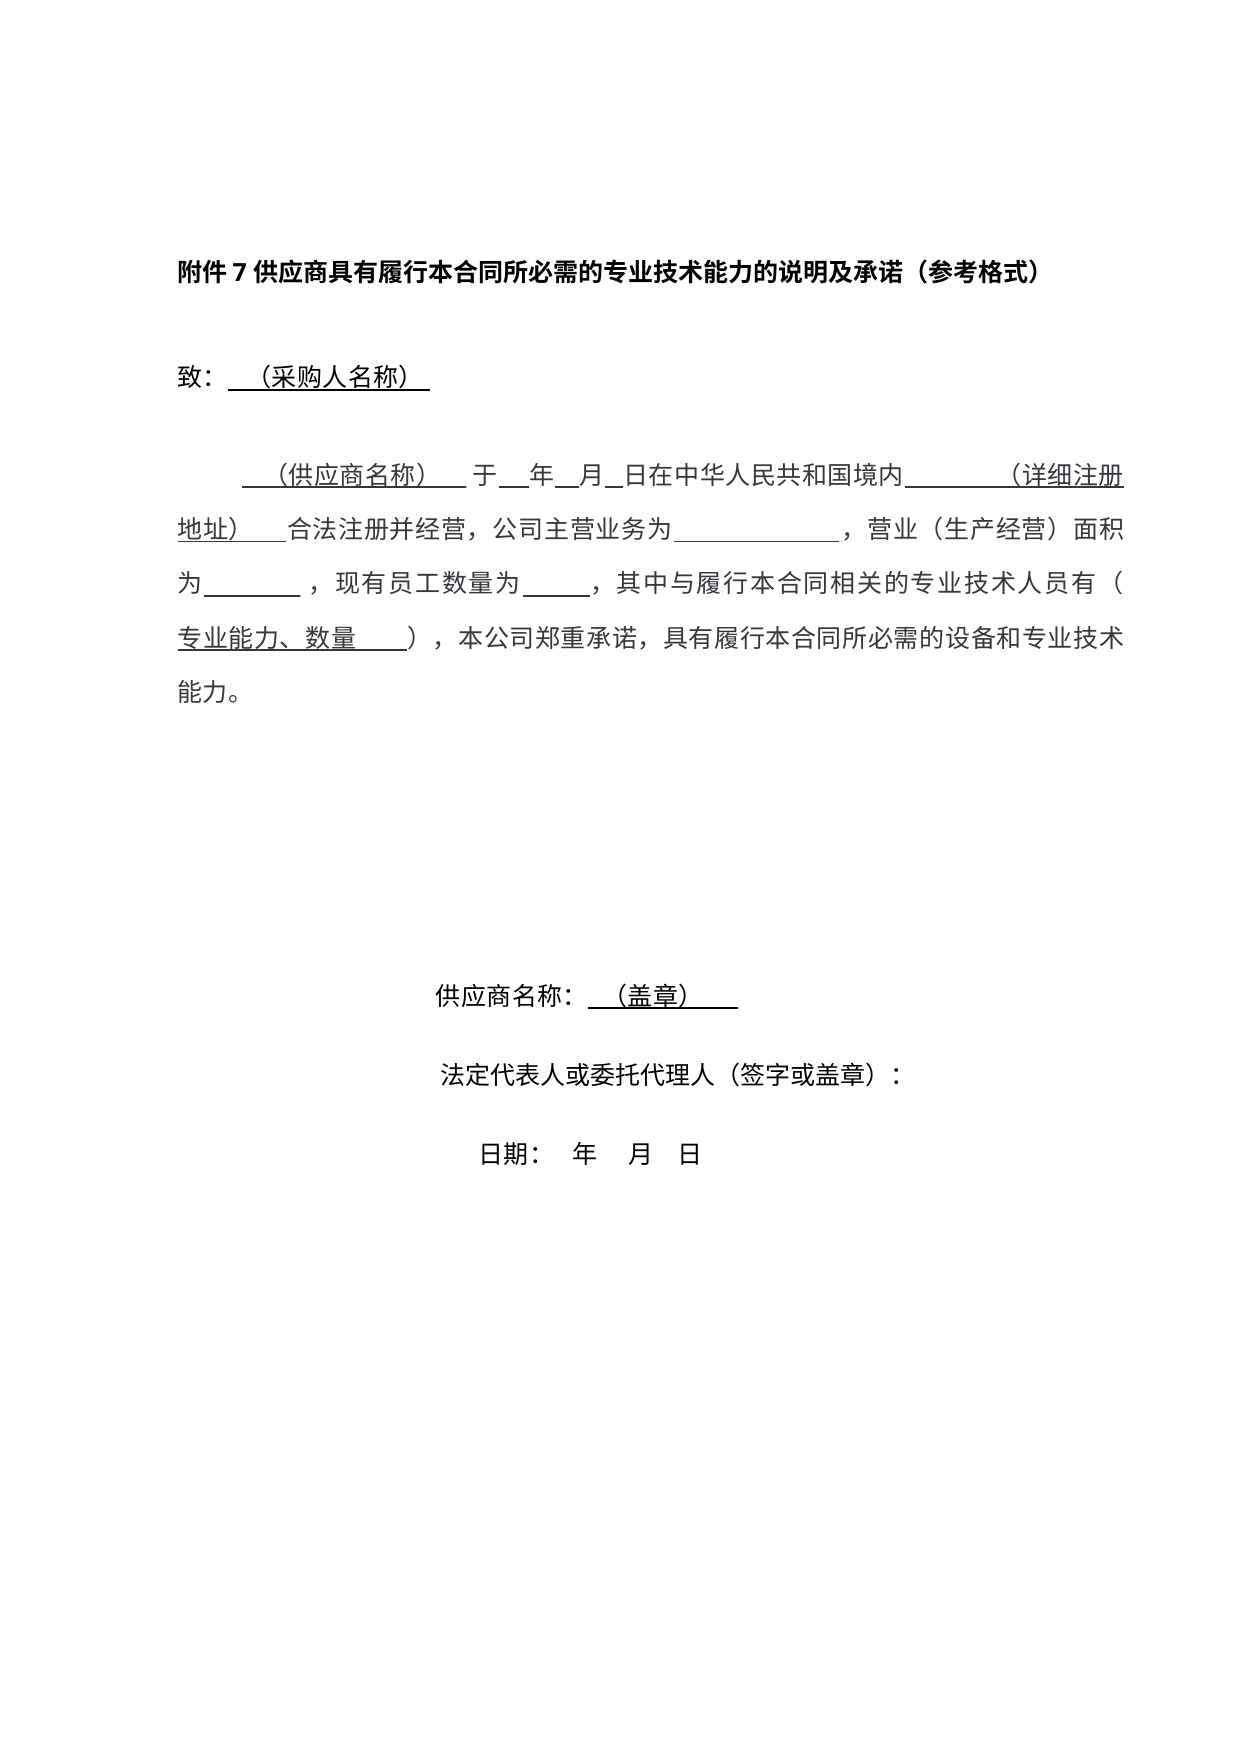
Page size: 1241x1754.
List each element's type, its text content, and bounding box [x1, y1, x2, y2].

text （供应商名称） 于 年 月 日在中华人民共和国境内 （详细注册地址） 合法注册并经营，公司主营业务为 ，营业（生产经营）面积为 ，现有员工数量为 ，其中与履行本合同相关的专业技术人员有（ 专业能力、数量 ），本公司郑重承诺，具有履行本合同所必需的设备和专业技术能力。 [177, 455, 1125, 709]
text 日期： 年 月 日 [177, 1135, 1125, 1171]
text 致： （采购人名称） [177, 358, 1125, 394]
text 附件7 供应商具有履行本合同所必需的专业技术能力的说明及承诺（参考格式） [177, 252, 1125, 288]
text 法定代表人或委托代理人（签字或盖章）： [177, 1056, 1125, 1092]
text 供应商名称： （盖章） [177, 976, 1125, 1012]
